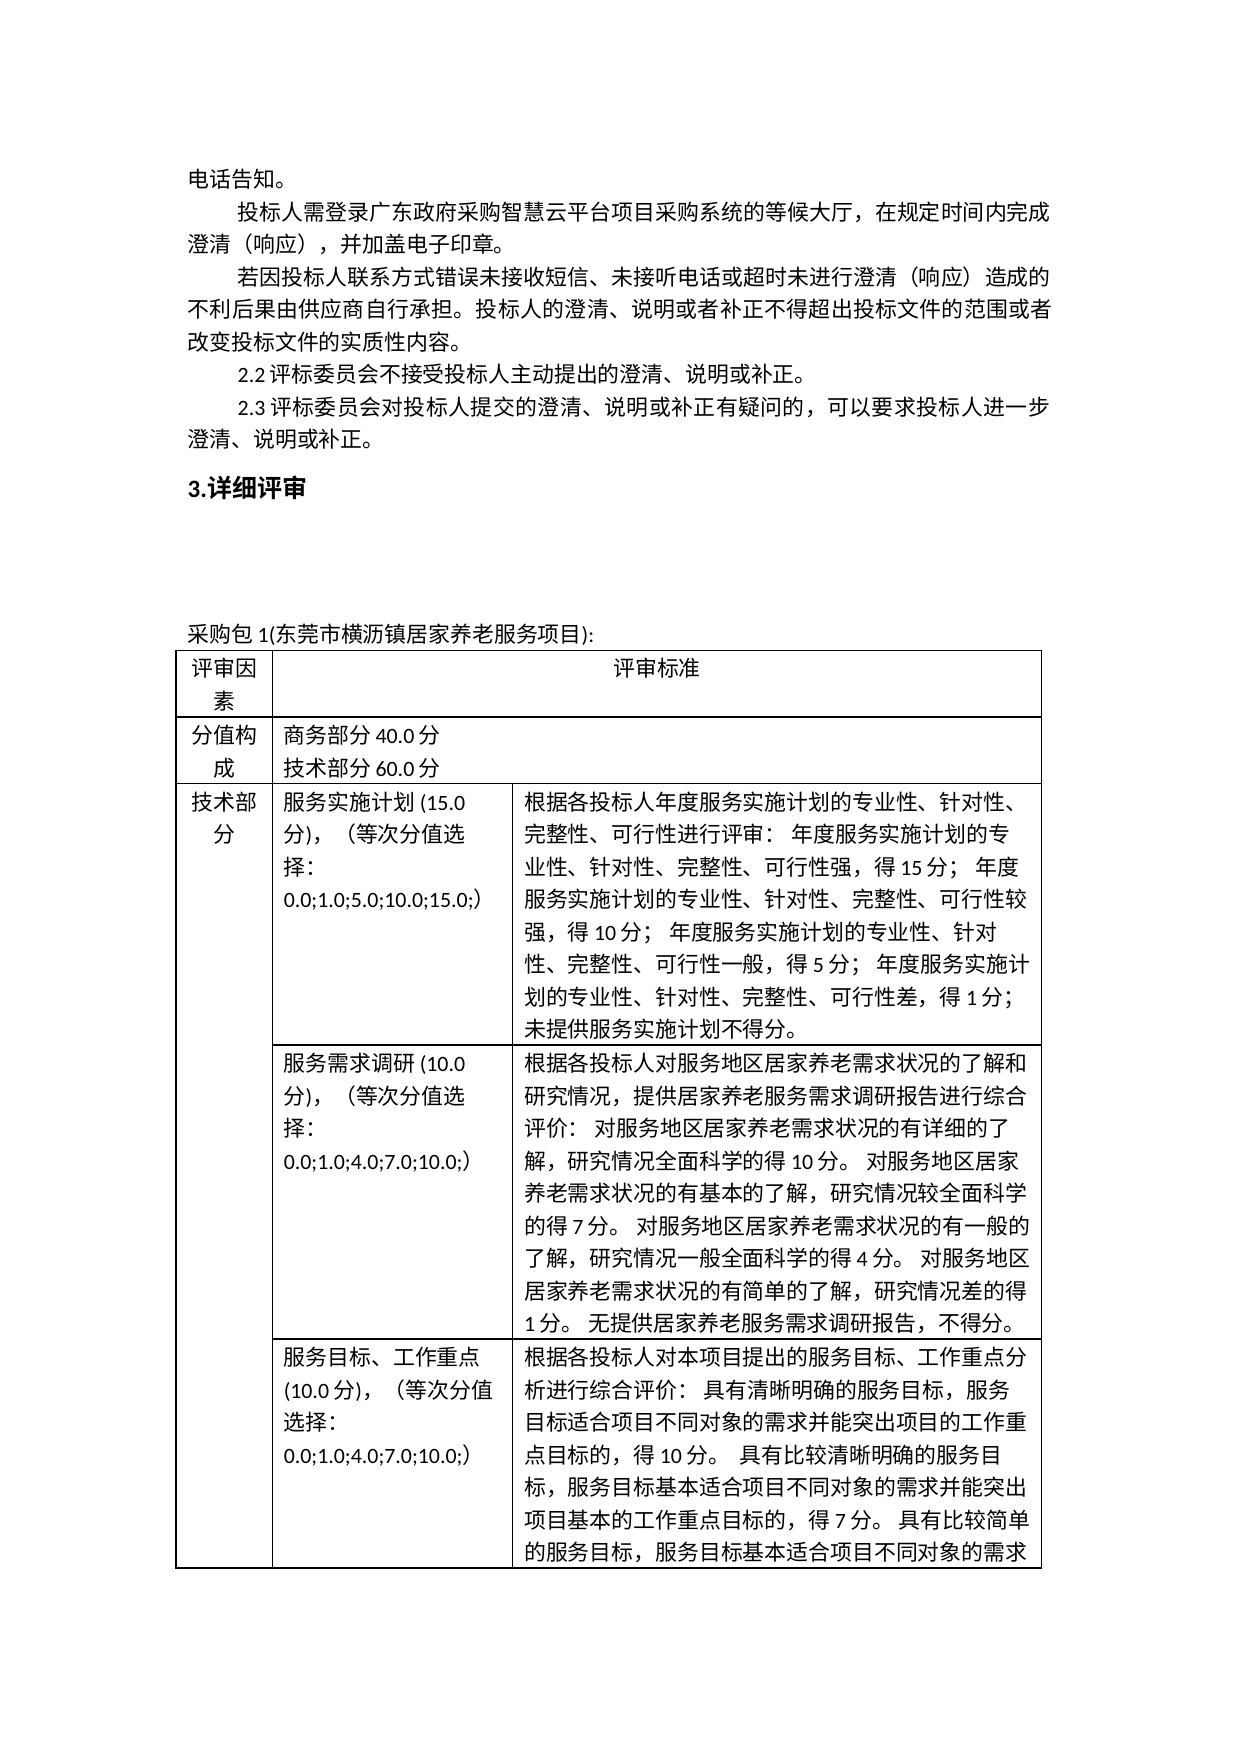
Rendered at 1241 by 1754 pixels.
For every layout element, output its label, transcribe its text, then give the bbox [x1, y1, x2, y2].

text 2.3评标委员会对投标人提交的澄清、说明或补正有疑问的，可以要求投标人进一步澄清、说明或补正。 [187, 389, 1053, 454]
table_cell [513, 1340, 1041, 1567]
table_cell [273, 1340, 512, 1567]
table_cell 根据各投标人对服务地区居家养老需求状况的了解和研究情况，提供居家养老服务需求调研报告进行综合评价： 对服务地区居家养老需求状况的有详细的了解，研究情况全面科学的得10分。 对服务地区居家养老需求状况的有基本的了解，研究情况较全面科学的得7分。 对服务地区居家养老需求状况的有一般的了解，研究情况一般全面科学的得4分。 对服务地区居家养老需求状况的有简单的了解，研究情况差的得1分。 无提供居家养老服务需求调研报告，不得分。 [513, 1046, 1041, 1338]
table_cell 根据各投标人年度服务实施计划的专业性、针对性、完整性、可行性进行评审： 年度服务实施计划的专业性、针对性、完整性、可行性强，得15分； 年度服务实施计划的专业性、针对性、完整性、可行性较强，得10分； 年度服务实施计划的专业性、针对性、完整性、可行性一般，得5分； 年度服务实施计划的专业性、针对性、完整性、可行性差，得1分； 未提供服务实施计划不得分。 [513, 784, 1041, 1044]
table_cell 商务部分40.0分 技术部分60.0分 [273, 718, 1041, 783]
table_cell 分值构成 [177, 718, 272, 783]
table_header 评审因素 [177, 651, 272, 716]
text 3.详细评审 [187, 454, 1053, 519]
text 采购包1(东莞市横沥镇居家养老服务项目): [187, 617, 1053, 649]
text 投标人需登录广东政府采购智慧云平台项目采购系统的等候大厅，在规定时间内完成澄清（响应），并加盖电子印章。 [187, 194, 1053, 259]
text 2.2评标委员会不接受投标人主动提出的澄清、说明或补正。 [187, 357, 1053, 389]
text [187, 162, 1053, 194]
text 若因投标人联系方式错误未接收短信、未接听电话或超时未进行澄清（响应）造成的不利后果由供应商自行承担。投标人的澄清、说明或者补正不得超出投标文件的范围或者改变投标文件的实质性内容。 [187, 259, 1053, 357]
table_header 评审标准 [273, 651, 1041, 716]
table_cell 技术部分 [177, 784, 272, 1567]
table_cell 服务需求调研 (10.0分)，（等次分值选择：0.0;1.0;4.0;7.0;10.0;） [273, 1046, 512, 1338]
table_cell 服务实施计划 (15.0分)，（等次分值选择：0.0;1.0;5.0;10.0;15.0;） [273, 784, 512, 1044]
